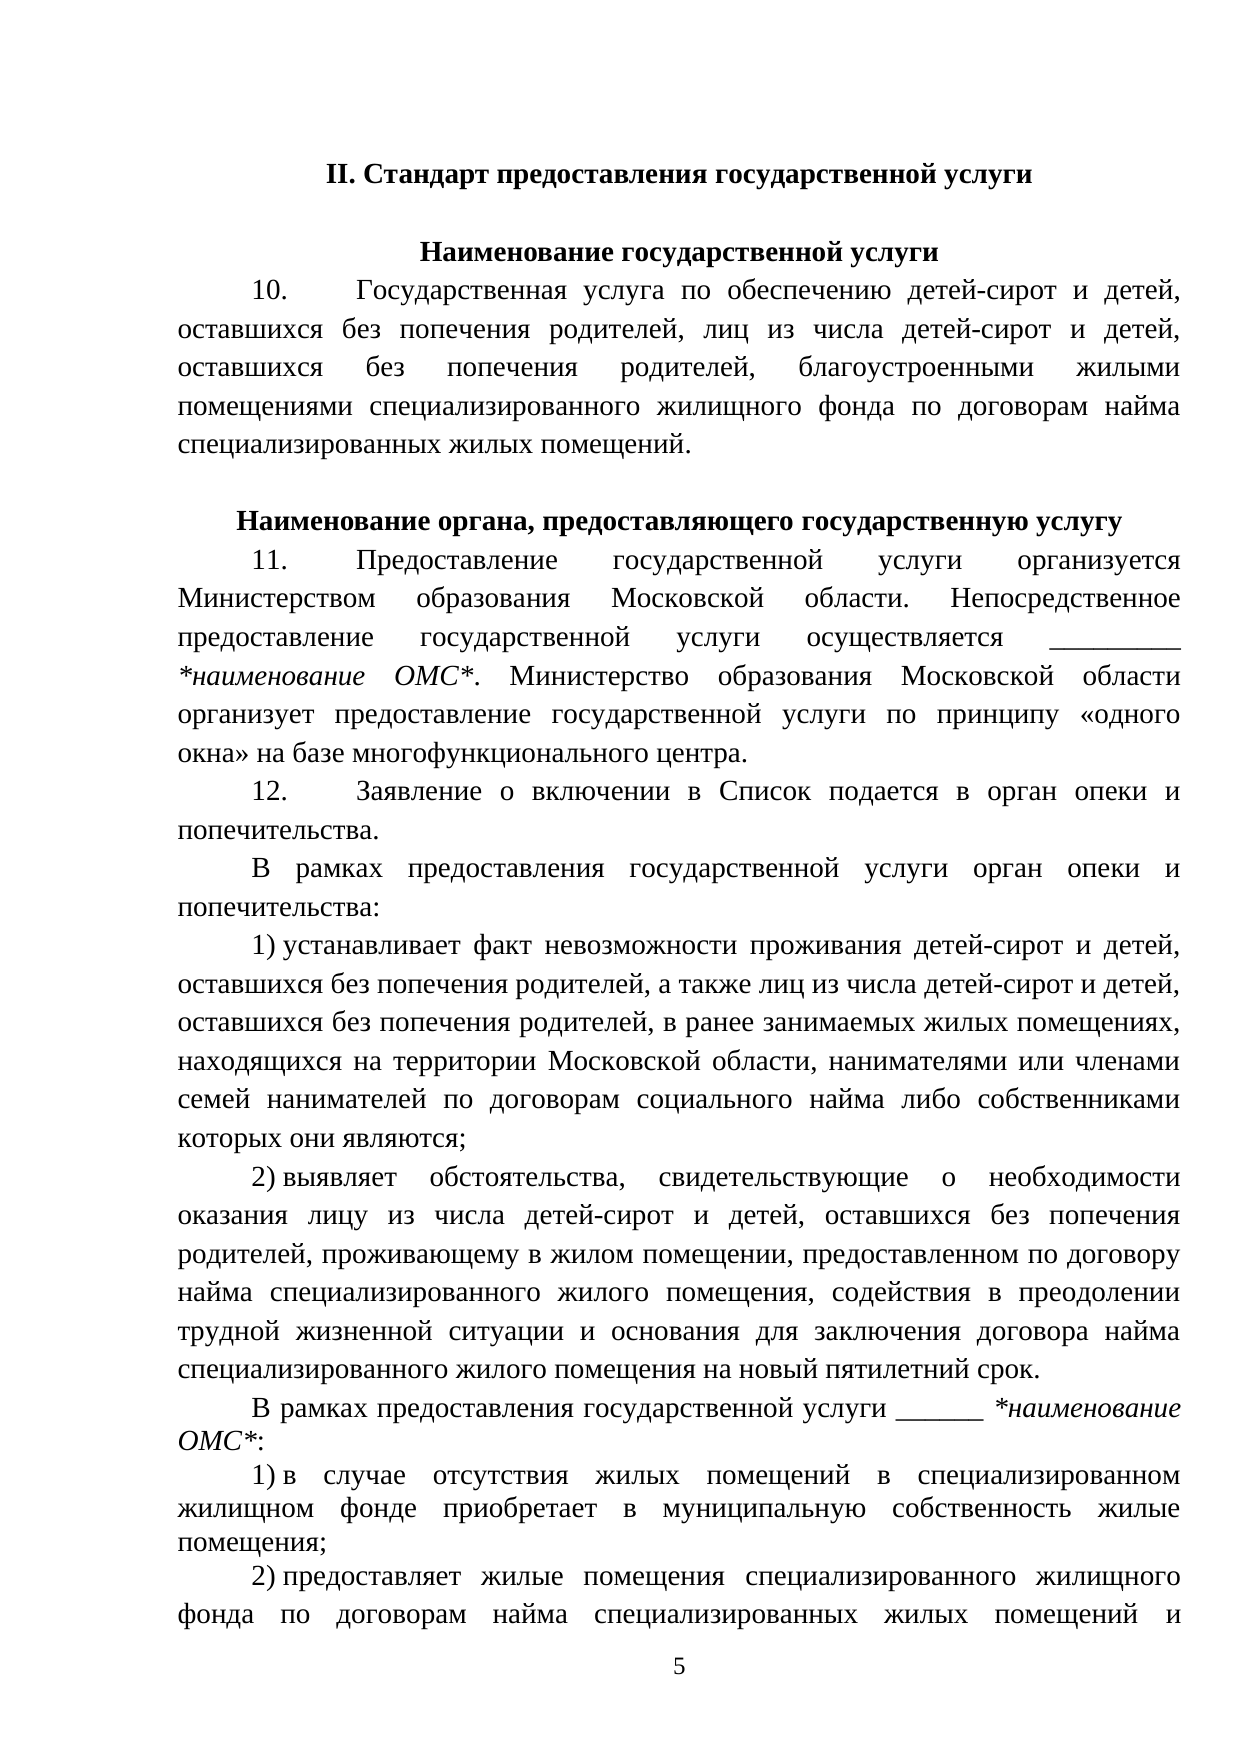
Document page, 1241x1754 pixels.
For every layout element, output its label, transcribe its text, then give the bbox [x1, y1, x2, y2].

text В рамках предоставления государственной услуги орган опеки и попечительства: [177, 850, 1181, 922]
list Предоставление государственной услуги организуется Министерством образования Московской области. Непосредственное предоставление государственной услуги осуществляется _________ *наименование ОМС*. Министерство образования Московской области организует предоставление государственной услуги по принципу «одного окна» на базе многофункционального центра. [177, 542, 1181, 768]
text Наименование государственной услуги [177, 234, 1181, 267]
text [177, 1558, 1181, 1630]
text 1) в случае отсутствия жилых помещений в специализированном жилищном фонде приобретает в муниципальную собственность жилые помещения; [177, 1457, 1181, 1558]
text 2) выявляет обстоятельства, свидетельствующие о необходимости оказания лицу из числа детей-сирот и детей, оставшихся без попечения родителей, проживающему в жилом помещении, предоставленном по договору найма специализированного жилого помещения, содействия в преодолении трудной жизненной ситуации и основания для заключения договора найма специализированного жилого помещения на новый пятилетний срок. [177, 1159, 1181, 1385]
list Государственная услуга по обеспечению детей-сирот и детей, оставшихся без попечения родителей, лиц из числа детей-сирот и детей, оставшихся без попечения родителей, благоустроенными жилыми помещениями специализированного жилищного фонда по договорам найма специализированных жилых помещений. [177, 272, 1181, 460]
text 1) устанавливает факт невозможности проживания детей-сирот и детей, оставшихся без попечения родителей, а также лиц из числа детей-сирот и детей, оставшихся без попечения родителей, в ранее занимаемых жилых помещениях, находящихся на территории Московской области, нанимателями или членами семей нанимателей по договорам социального найма либо собственниками которых они являются; [177, 927, 1181, 1154]
text Наименование органа, предоставляющего государственную услугу [177, 503, 1181, 537]
list Заявление о включении в Список подается в орган опеки и попечительства. [177, 773, 1181, 845]
text В рамках предоставления государственной услуги ______ *наименование ОМС*: [177, 1390, 1181, 1457]
text II. Стандарт предоставления государственной услуги [177, 157, 1181, 190]
